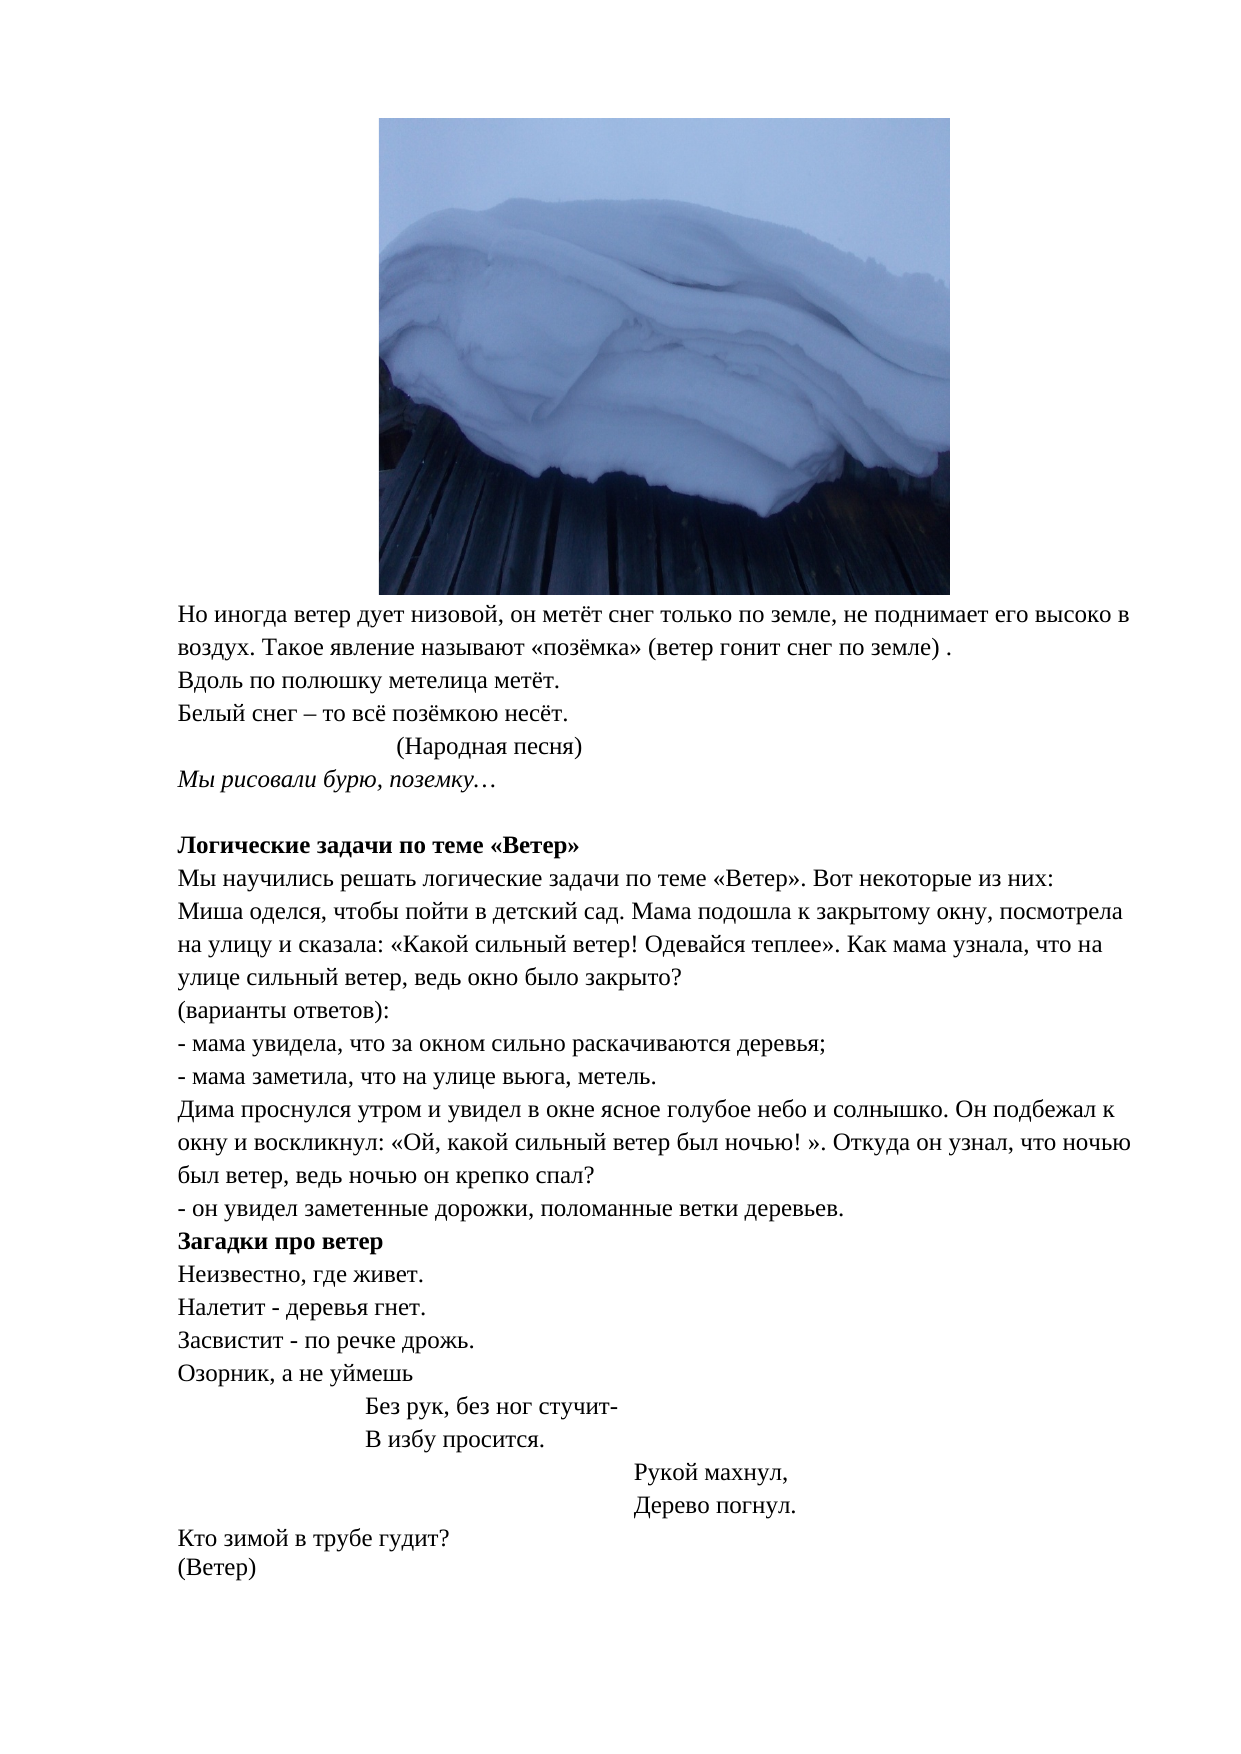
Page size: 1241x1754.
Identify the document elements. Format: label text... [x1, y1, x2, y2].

text - мама заметила, что на улице вьюга, метель. [177, 1061, 1152, 1090]
text (варианты ответов): [177, 995, 1152, 1024]
text Кто зимой в трубе гудит? (Ветер) [177, 1523, 1152, 1581]
text Миша оделся, чтобы пойти в детский сад. Мама подошла к закрытому окну, посмотрела на улицу и сказала: «Какой сильный ветер! Одевайся теплее». Как мама узнала, что на улице сильный ветер, ведь окно было закрыто? [177, 896, 1152, 991]
text (Народная песня) [177, 731, 1152, 760]
text В избу просится. [177, 1424, 1152, 1453]
text Озорник, а не уймешь [177, 1358, 1152, 1387]
text - мама увидела, что за окном сильно раскачиваются деревья; [177, 1028, 1152, 1057]
text Дима проснулся утром и увидел в окне ясное голубое небо и солнышко. Он подбежал к окну и воскликнул: «Ой, какой сильный ветер был ночью! ». Откуда он узнал, что ночью был ветер, ведь ночью он крепко спал? [177, 1094, 1152, 1189]
text Рукой махнул, [177, 1457, 1152, 1486]
text Без рук, без ног стучит- [177, 1391, 1152, 1420]
text Логические задачи по теме «Ветер» [177, 830, 1152, 859]
text Вдоль по полюшку метелица метёт. [177, 665, 1152, 694]
text Засвистит - по речке дрожь. [177, 1325, 1152, 1354]
text - он увидел заметенные дорожки, поломанные ветки деревьев. [177, 1193, 1152, 1222]
text Загадки про ветер [177, 1226, 1152, 1255]
text Мы рисовали бурю, поземку… [177, 764, 1152, 793]
text Но иногда ветер дует низовой, он метёт снег только по земле, не поднимает его высоко в воздух. Такое явление называют «позёмка» (ветер гонит снег по земле) . [177, 599, 1152, 661]
text Неизвестно, где живет. [177, 1259, 1152, 1288]
picture [378, 118, 950, 595]
text Мы научились решать логические задачи по теме «Ветер». Вот некоторые из них: [177, 863, 1152, 892]
text Дерево погнул. [177, 1490, 1152, 1519]
text Белый снег – то всё позёмкою несёт. [177, 698, 1152, 727]
text Налетит - деревья гнет. [177, 1292, 1152, 1321]
